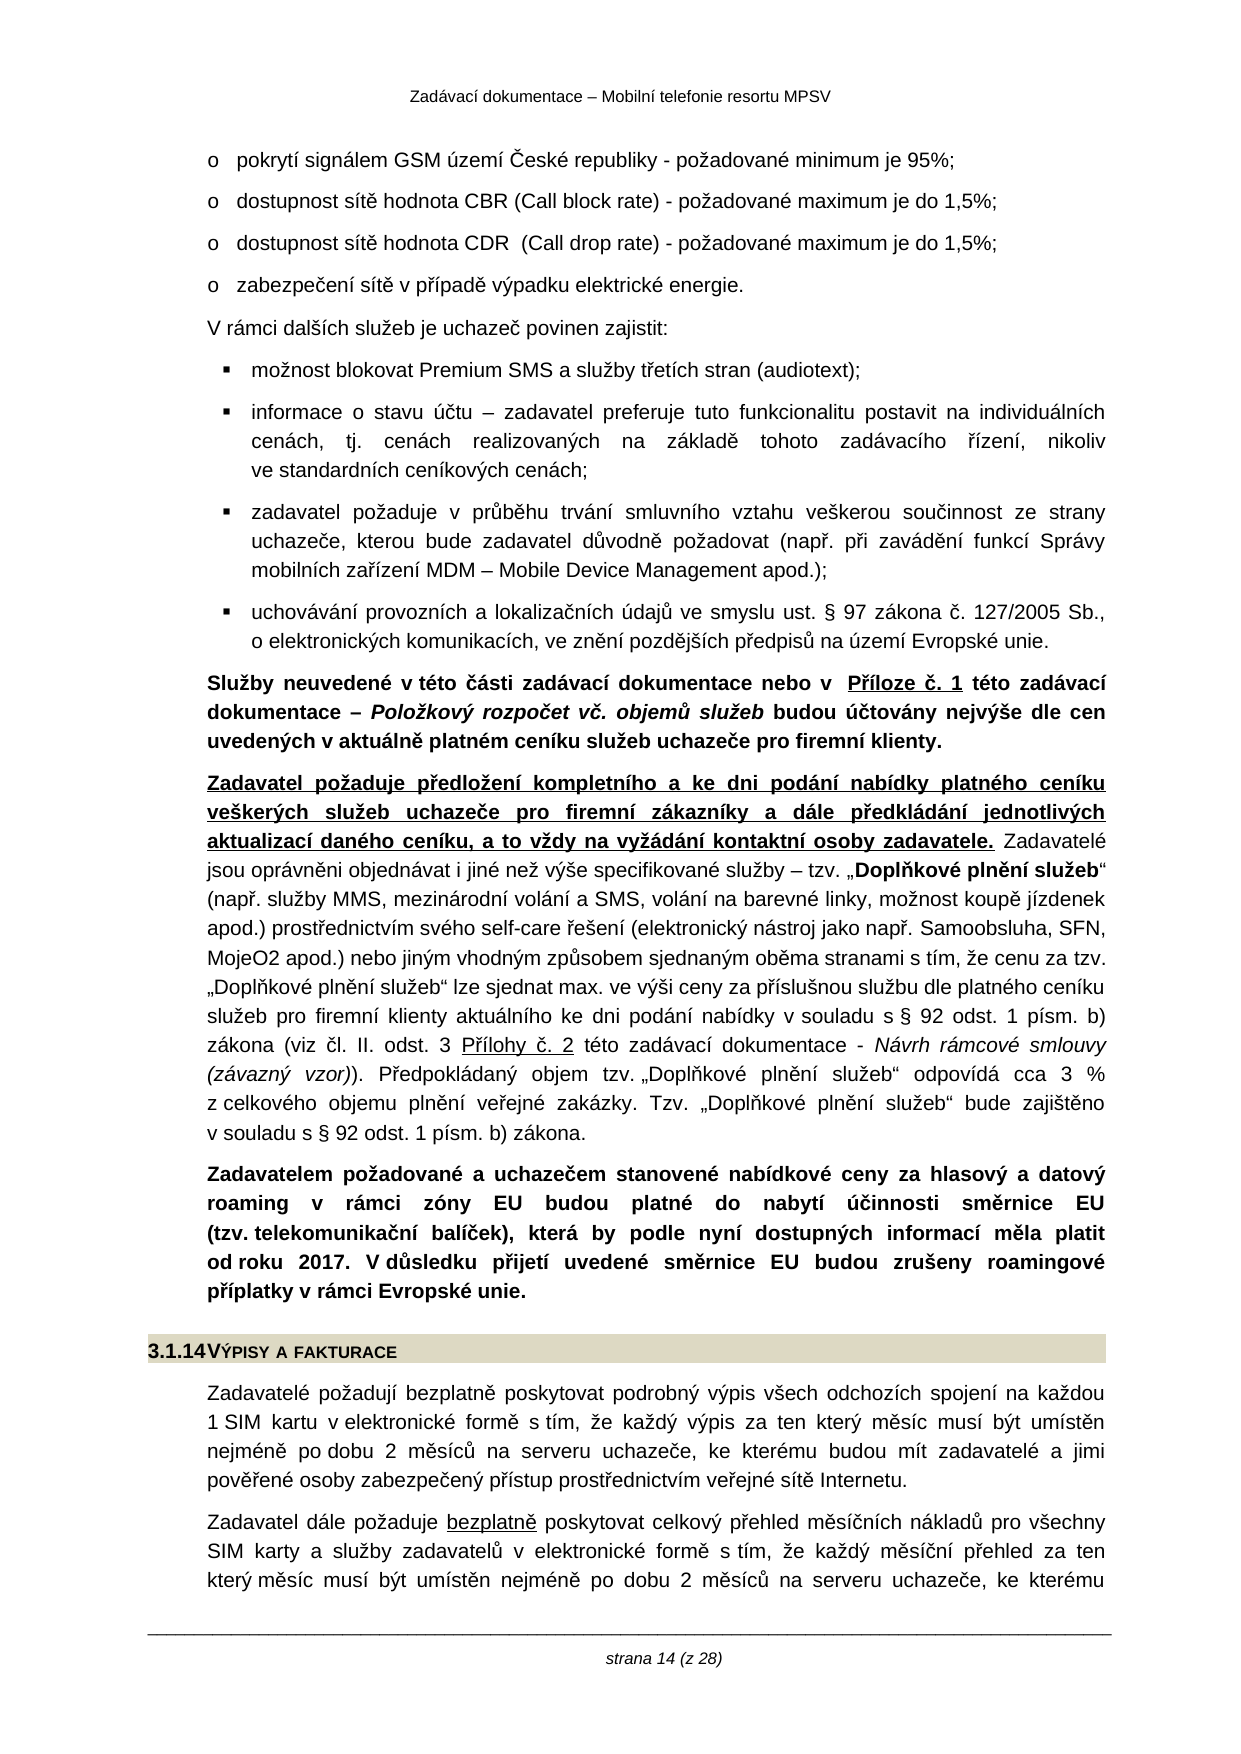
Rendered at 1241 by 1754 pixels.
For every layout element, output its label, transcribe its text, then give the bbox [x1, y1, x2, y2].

list zadavatel požaduje v průběhu trvání smluvního vztahu veškerou součinnost ze strany uchazeče, kterou bude zadavatel důvodně požadovat (např. při zavádění funkcí Správy mobilních zařízení MDM – Mobile Device Management apod.); [222, 494, 1106, 582]
text Zadavatelé požadují bezplatně poskytovat podrobný výpis všech odchozích spojení na každou 1 SIM kartu v elektronické formě s tím, že každý výpis za ten který měsíc musí být umístěn nejméně po dobu 2 měsíců na serveru uchazeče, ke kterému budou mít zadavatelé a jimi pověřené osoby zabezpečený přístup prostřednictvím veřejné sítě Internetu. [207, 1376, 1106, 1492]
text Zadavatelem požadované a uchazečem stanovené nabídkové ceny za hlasový a datový roaming v rámci zóny EU budou platné do nabytí účinnosti směrnice EU (tzv. telekomunikační balíček), která by podle nyní dostupných informací měla platit od roku 2017. V důsledku přijetí uvedené směrnice EU budou zrušeny roamingové příplatky v rámci Evropské unie. [207, 1157, 1106, 1303]
text V rámci dalších služeb je uchazeč povinen zajistit: [148, 311, 1106, 340]
subtitle Výpisy a fakturace [148, 1334, 1106, 1363]
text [207, 1505, 1106, 1592]
list možnost blokovat Premium SMS a služby třetích stran (audiotext); [222, 353, 1106, 382]
list dostupnost sítě hodnota CDR (Call drop rate) - požadované maximum je do 1,5%; [207, 228, 1106, 257]
list uchovávání provozních a lokalizačních údajů ve smyslu ust. § 97 zákona č. 127/2005 Sb., o elektronických komunikacích, ve znění pozdějších předpisů na území Evropské unie. [222, 594, 1106, 653]
list informace o stavu účtu – zadavatel preferuje tuto funkcionalitu postavit na individuálních cenách, tj. cenách realizovaných na základě tohoto zadávacího řízení, nikoliv ve standardních ceníkových cenách; [222, 394, 1106, 482]
list zabezpečení sítě v případě výpadku elektrické energie. [207, 269, 1106, 298]
text Zadavatel požaduje předložení kompletního a ke dni podání nabídky platného ceníku veškerých služeb uchazeče pro firemní zákazníky a dále předkládání jednotlivých aktualizací daného ceníku, a to vždy na vyžádání kontaktní osoby zadavatele. Zadavatelé jsou oprávněni objednávat i jiné než výše specifikované služby – tzv. „Doplňkové plnění služeb“ (např. služby MMS, mezinárodní volání a SMS, volání na barevné linky, možnost koupě jízdenek apod.) prostřednictvím svého self-care řešení (elektronický nástroj jako např. Samoobsluha, SFN, MojeO2 apod.) nebo jiným vhodným způsobem sjednaným oběma stranami s tím, že cenu za tzv. „Doplňkové plnění služeb“ lze sjednat max. ve výši ceny za příslušnou službu dle platného ceníku služeb pro firemní klienty aktuálního ke dni podání nabídky v souladu s § 92 odst. 1 písm. b) zákona (viz čl. II. odst. 3 Přílohy č. 2 této zadávací dokumentace - Návrh rámcové smlouvy (závazný vzor)). Předpokládaný objem tzv. „Doplňkové plnění služeb“ odpovídá cca 3 % z celkového objemu plnění veřejné zakázky. Tzv. „Doplňkové plnění služeb“ bude zajištěno v souladu s § 92 odst. 1 písm. b) zákona. [207, 822, 1106, 1144]
list pokrytí signálem GSM území České republiky - požadované minimum je 95%; [207, 144, 1106, 173]
list dostupnost sítě hodnota CBR (Call block rate) - požadované maximum je do 1,5%; [207, 186, 1106, 215]
text Služby neuvedené v této části zadávací dokumentace nebo v Příloze č. 1 této zadávací dokumentace – Položkový rozpočet vč. objemů služeb budou účtovány nejvýše dle cen uvedených v aktuálně platném ceníku služeb uchazeče pro firemní klienty. [207, 665, 1106, 753]
